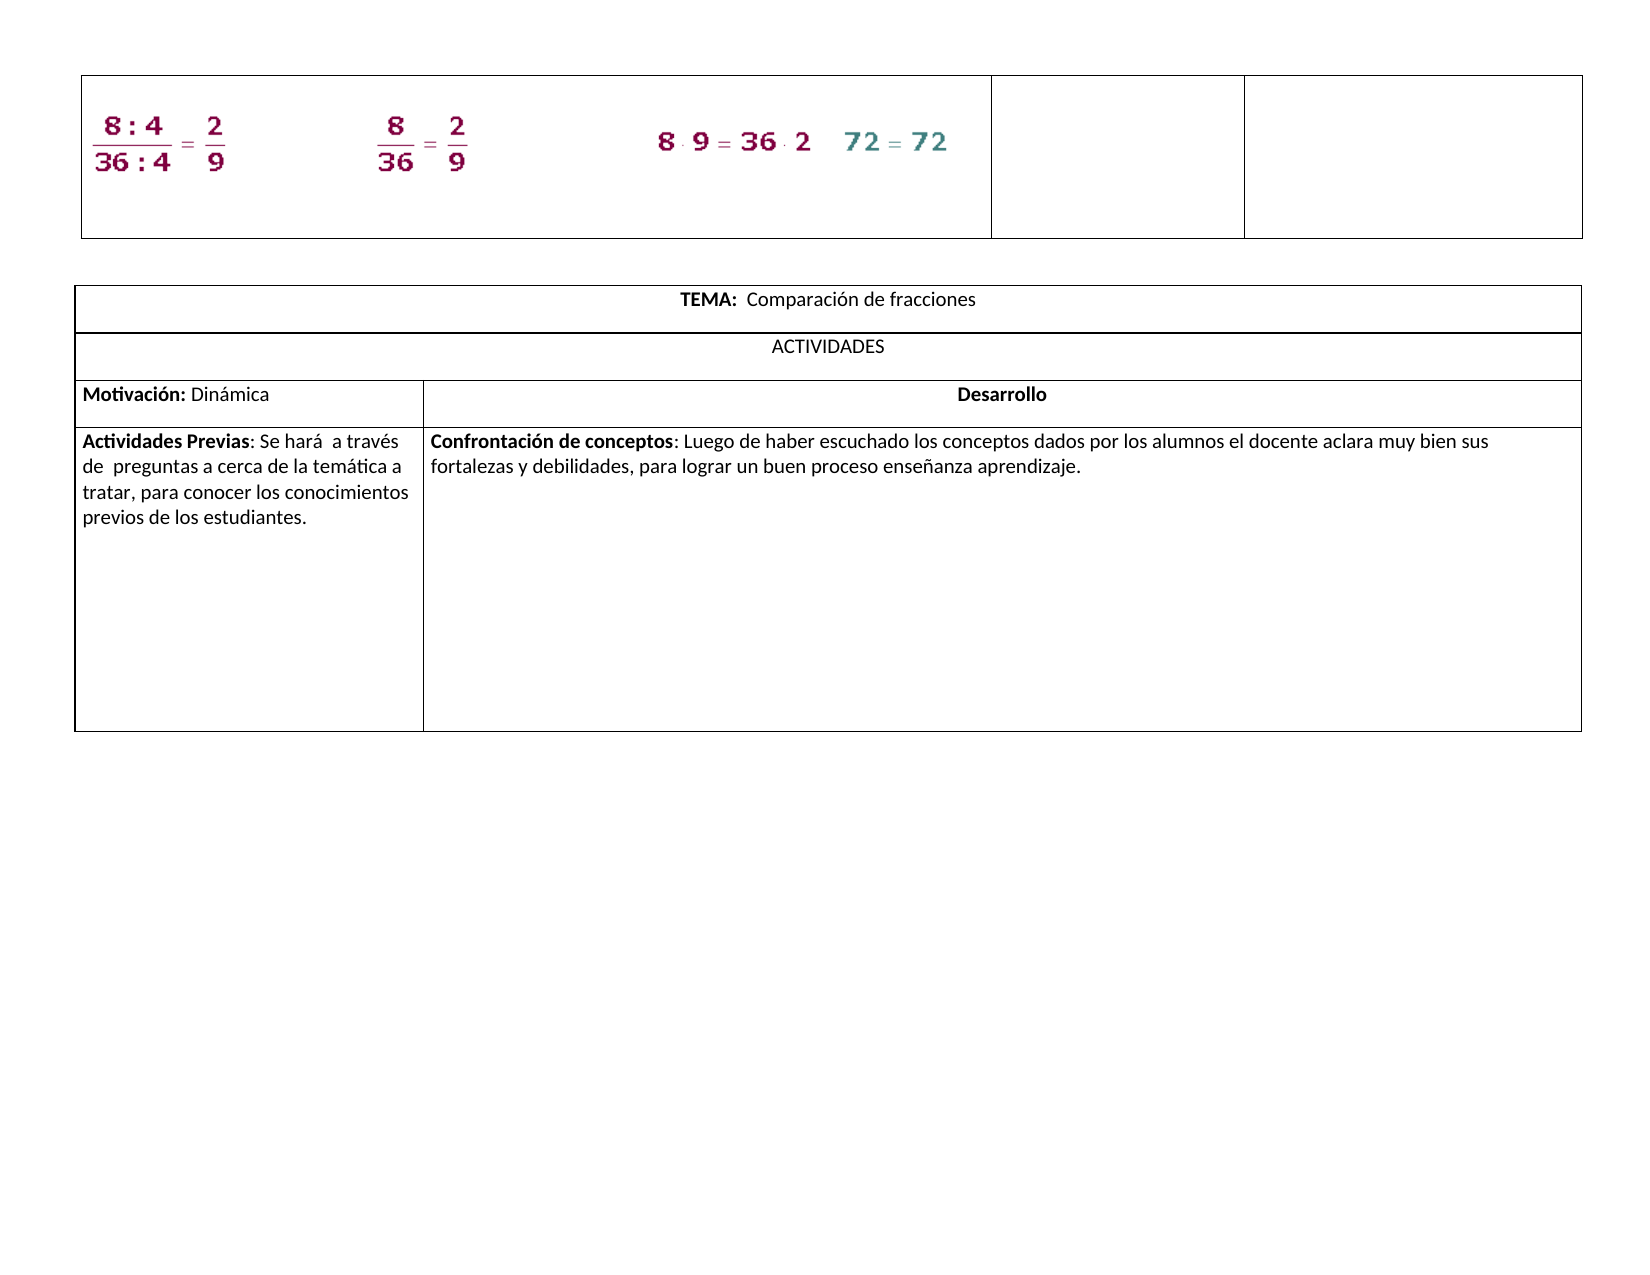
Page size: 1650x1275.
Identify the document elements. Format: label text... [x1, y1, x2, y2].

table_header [1245, 76, 1582, 238]
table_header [992, 76, 1244, 238]
picture [88, 107, 953, 178]
table_cell Motivación: Dinámica [76, 381, 423, 427]
table_cell Actividades Previas: Se hará a través de preguntas a cerca de la temática a tratar, para conocer los conocimientos previos de los estudiantes. [76, 428, 423, 731]
table_cell ACTIVIDADES [76, 334, 1581, 380]
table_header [82, 76, 991, 238]
table_cell Desarrollo [424, 381, 1581, 427]
table_header TEMA: Comparación de fracciones [76, 286, 1581, 332]
table_cell Confrontación de conceptos: Luego de haber escuchado los conceptos dados por los alumnos el docente aclara muy bien sus fortalezas y debilidades, para lograr un buen proceso enseñanza aprendizaje. [424, 428, 1581, 731]
